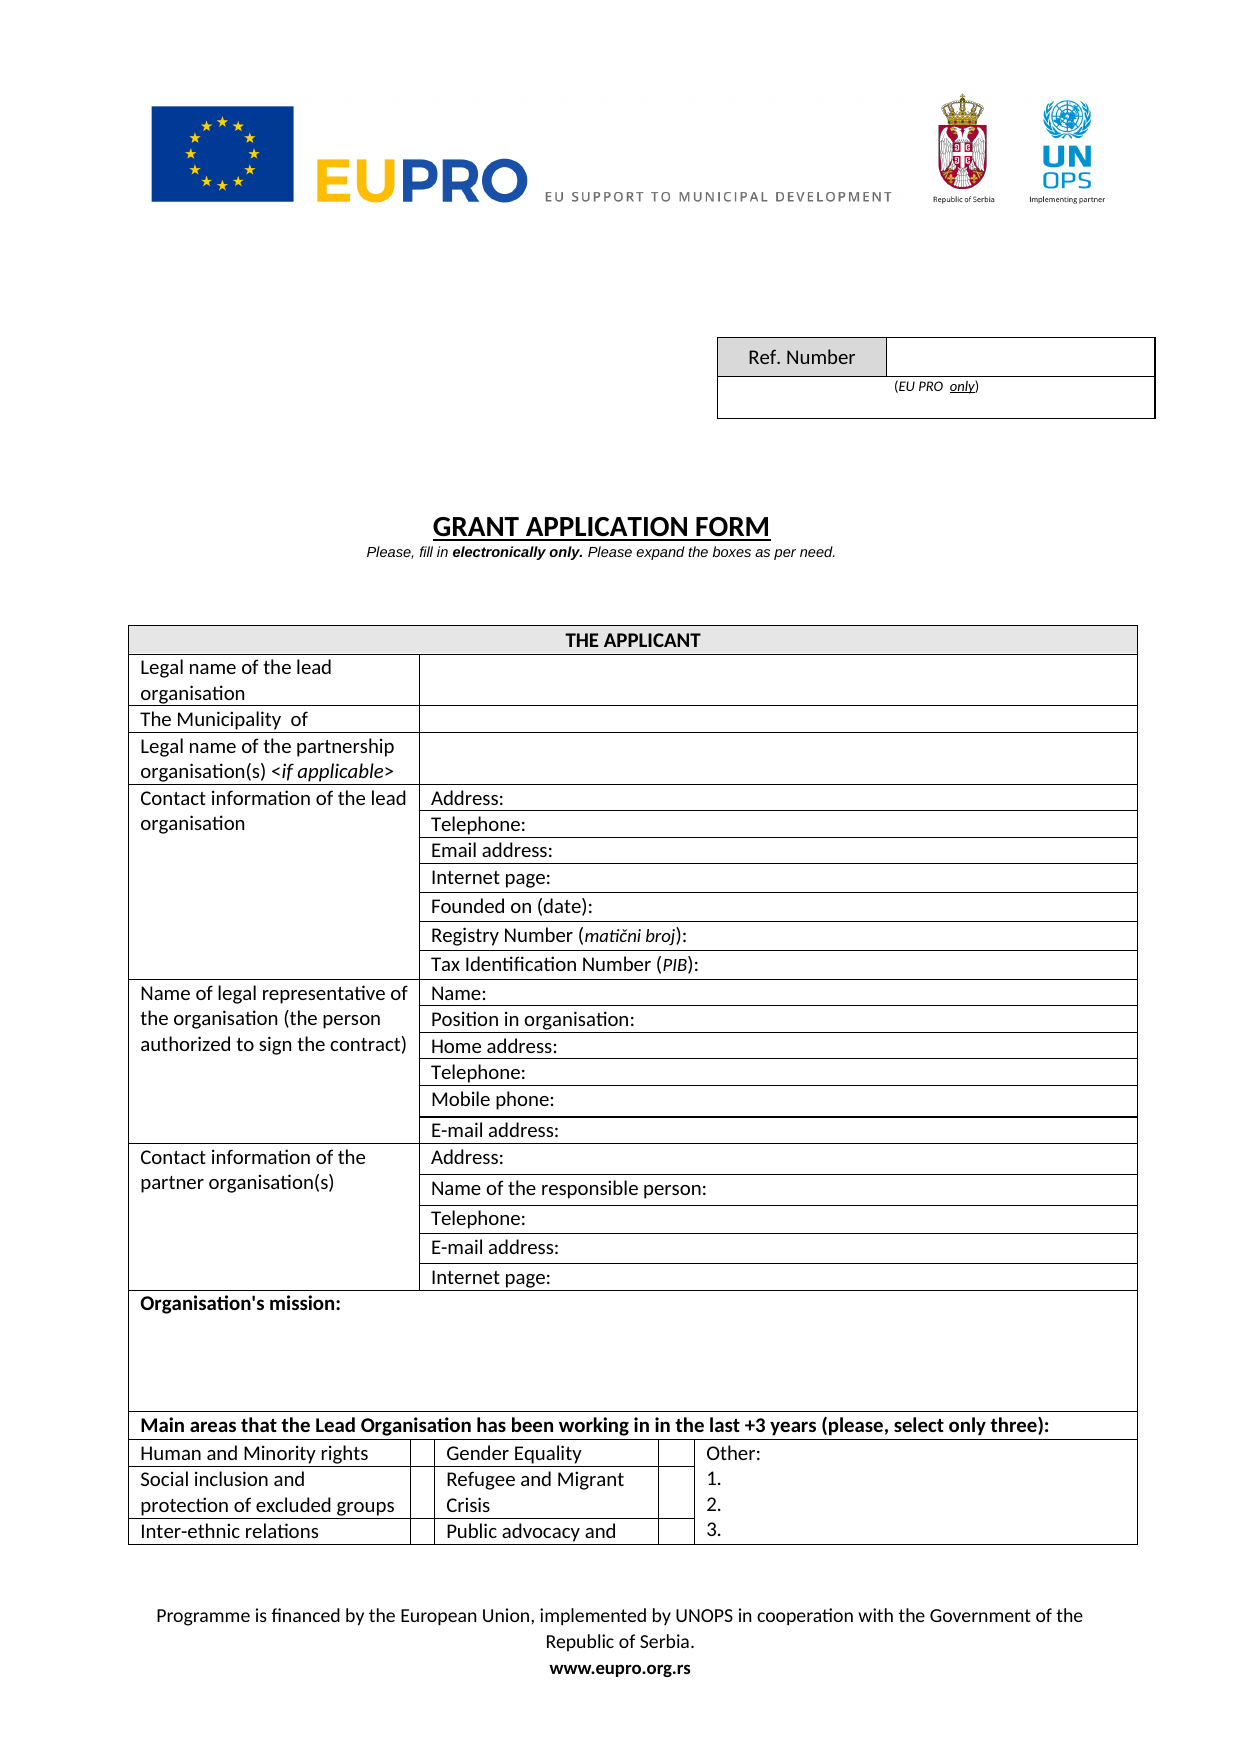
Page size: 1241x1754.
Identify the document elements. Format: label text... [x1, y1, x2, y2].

table_cell E-mail address: [420, 1118, 1137, 1143]
text GRANT APPLICATION FORM [148, 508, 1092, 544]
text Please, fill in electronically only. Please expand the boxes as per need. [148, 544, 1055, 561]
table_cell Name of the responsible person: [420, 1175, 1137, 1204]
table_cell [659, 1519, 694, 1544]
table_cell Founded on (date): [420, 893, 1137, 921]
table_cell The Municipality of [129, 706, 419, 732]
table_cell Gender Equality [435, 1440, 658, 1466]
table_cell Mobile phone: [420, 1086, 1137, 1116]
table_cell Telephone: [420, 811, 1137, 837]
table_cell [411, 1467, 434, 1517]
table_cell Main areas that the Lead Organisation has been working in in the last +3 years (please, select only three): [129, 1412, 1137, 1439]
table_cell [411, 1519, 434, 1544]
table_cell Address: [420, 1144, 1137, 1174]
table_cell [129, 1519, 410, 1544]
table_cell [659, 1467, 694, 1517]
table_cell Name: [420, 980, 1137, 1005]
table_cell Home address: [420, 1033, 1137, 1058]
picture [151, 36, 1112, 215]
table_header Ref. Number [718, 338, 886, 376]
table_cell Registry Number (matični broj): [420, 922, 1137, 950]
table_cell Refugee and Migrant Crisis [435, 1467, 658, 1517]
table_cell Name of legal representative of the organisation (the person authorized to sign the contract) [129, 980, 419, 1143]
table_cell Social inclusion and protection of excluded groups [129, 1467, 410, 1517]
table_cell [659, 1440, 694, 1466]
table_cell Other: 1. 2. 3. [695, 1440, 1137, 1544]
table_cell E-mail address: [420, 1234, 1137, 1263]
table_cell Legal name of the partnership organisation(s) <if applicable> [129, 733, 419, 784]
table_cell Email address: [420, 838, 1137, 863]
table_cell Internet page: [420, 864, 1137, 892]
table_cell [435, 1519, 658, 1544]
table_cell Address: [420, 785, 1137, 810]
table_cell Human and Minority rights [129, 1440, 410, 1466]
table_cell Internet page: [420, 1264, 1137, 1289]
table_cell [420, 655, 1137, 705]
table_cell [420, 706, 1137, 732]
table_header [887, 338, 1154, 376]
table_cell Organisation's mission: [129, 1291, 1137, 1411]
table_cell Telephone: [420, 1059, 1137, 1085]
table_cell Contact information of the lead organisation [129, 785, 419, 979]
table_header THE APPLICANT [129, 626, 1137, 653]
table_cell Tax Identification Number (PIB): [420, 951, 1137, 979]
table_cell Contact information of the partner organisation(s) [129, 1144, 419, 1289]
table_cell Legal name of the lead organisation [129, 655, 419, 705]
table_cell [420, 733, 1137, 784]
table_cell (EU PRO only) [718, 377, 1154, 418]
table_cell [411, 1440, 434, 1466]
table_cell Position in organisation: [420, 1006, 1137, 1032]
table_cell Telephone: [420, 1206, 1137, 1233]
